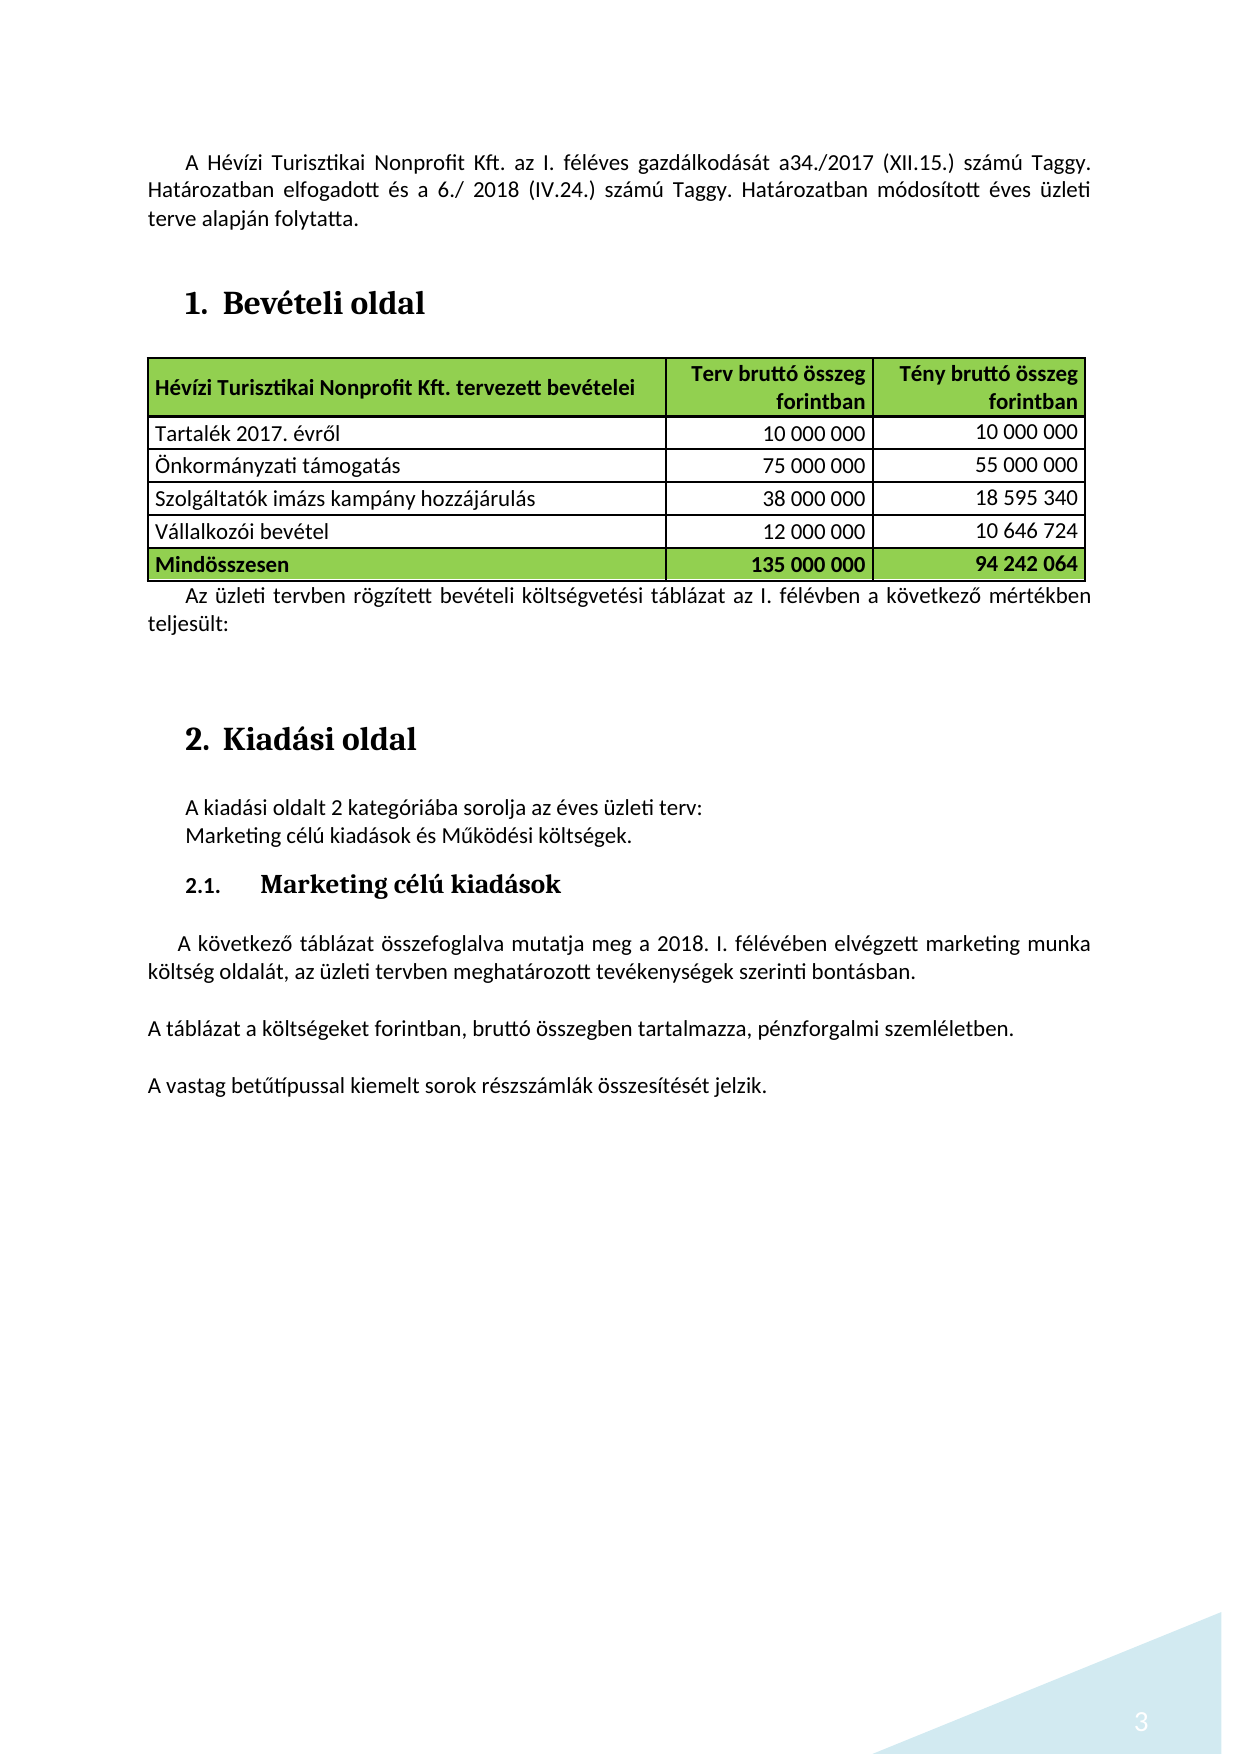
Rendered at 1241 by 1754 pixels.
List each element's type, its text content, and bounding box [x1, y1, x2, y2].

list A következő táblázat összefoglalva mutatja meg a 2018. I. félévében elvégzett marketing munka költség oldalát, az üzleti tervben meghatározott tevékenységek szerinti bontásban. [148, 929, 1093, 985]
table_cell 12 000 000 [667, 516, 872, 547]
table_cell Tartalék 2017. évről [149, 418, 665, 448]
list Az üzleti tervben rögzített bevételi költségvetési táblázat az I. félévben a következő mértékben teljesült: [148, 582, 1093, 638]
table_cell 75 000 000 [667, 450, 872, 481]
table_cell 94 242 064 [874, 549, 1084, 579]
table_cell Szolgáltatók imázs kampány hozzájárulás [149, 483, 665, 514]
text A vastag betűtípussal kiemelt sorok részszámlák összesítését jelzik. [148, 1071, 1093, 1099]
table_cell 55 000 000 [874, 450, 1084, 481]
list Marketing célú kiadások és Működési költségek. [148, 821, 1093, 849]
table_cell Mindösszesen [149, 549, 665, 579]
table_header Terv bruttó összeg forintban [667, 359, 872, 415]
table_cell 38 000 000 [667, 483, 872, 514]
table_header Hévízi Turisztikai Nonprofit Kft. tervezett bevételei [149, 359, 665, 415]
table_cell 10 646 724 [874, 516, 1084, 547]
table_cell 18 595 340 [874, 483, 1084, 514]
table_cell Önkormányzati támogatás [149, 450, 665, 481]
subtitle Marketing célú kiadások [185, 869, 1093, 901]
table_cell 135 000 000 [667, 549, 872, 579]
table_header Tény bruttó összeg forintban [874, 359, 1084, 415]
table_cell 10 000 000 [874, 418, 1084, 448]
list A kiadási oldalt 2 kategóriába sorolja az éves üzleti terv: [148, 793, 1093, 821]
table_cell 10 000 000 [667, 418, 872, 448]
text A Hévízi Turisztikai Nonprofit Kft. az I. féléves gazdálkodását a34./2017 (XII.15.) számú Taggy. Határozatban elfogadott és a 6./ 2018 (IV.24.) számú Taggy. Határozatban módosított éves üzleti terve alapján folytatta. [148, 148, 1093, 232]
text A táblázat a költségeket forintban, bruttó összegben tartalmazza, pénzforgalmi szemléletben. [148, 1014, 1093, 1042]
subtitle Bevételi oldal [185, 285, 1093, 323]
subtitle Kiadási oldal [185, 720, 1093, 758]
table_cell Vállalkozói bevétel [149, 516, 665, 547]
